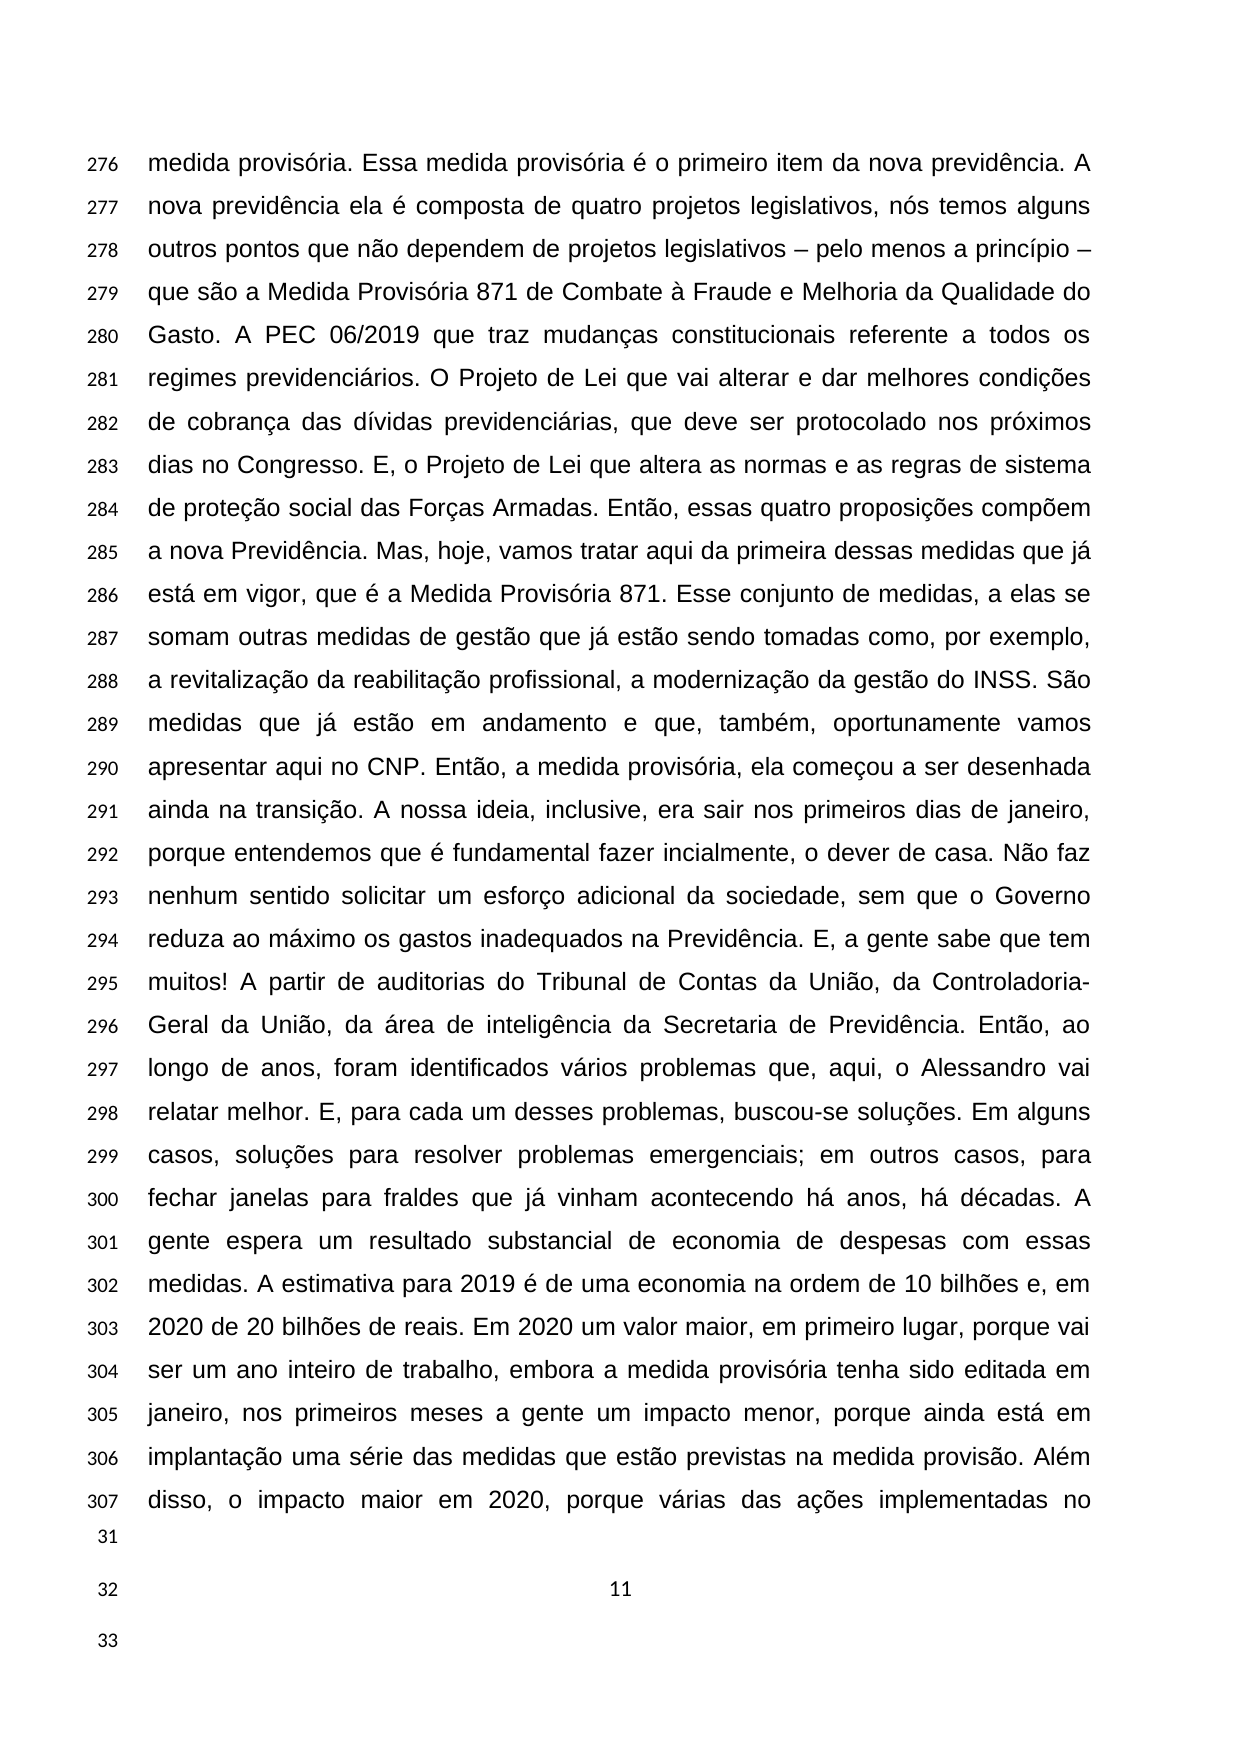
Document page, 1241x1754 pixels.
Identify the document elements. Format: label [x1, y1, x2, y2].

text [148, 148, 1092, 1513]
